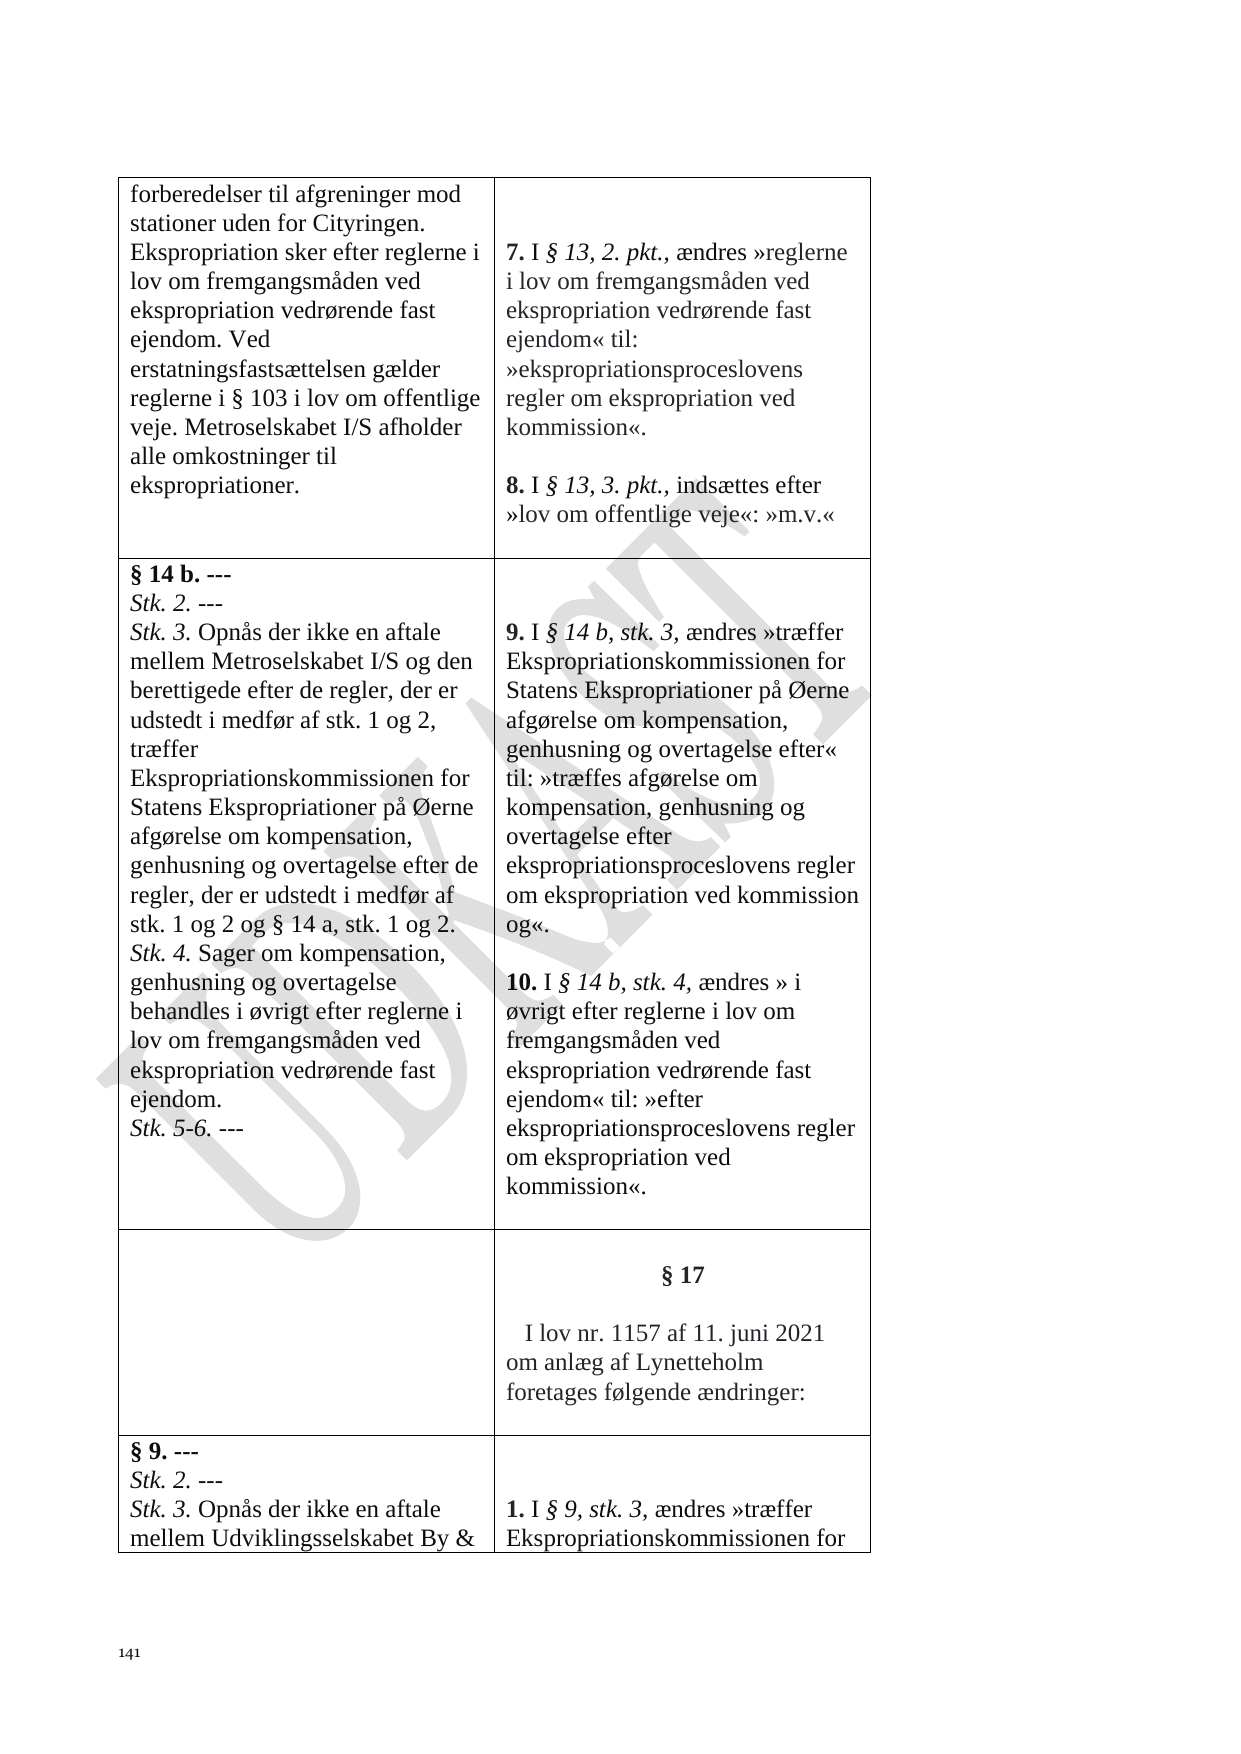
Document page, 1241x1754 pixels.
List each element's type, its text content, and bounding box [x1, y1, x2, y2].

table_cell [119, 1436, 494, 1552]
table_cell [119, 178, 494, 557]
table_cell [119, 1230, 494, 1434]
table_cell § 17 I lov nr. 1157 af 11. juni 2021 om anlæg af Lynetteholm foretages følgende ændringer: [495, 1230, 870, 1434]
table_cell 9. I § 14 b, stk. 3, ændres »træffer Ekspropriationskommissionen for Statens Ekspropriationer på Øerne afgørelse om kompensation, genhusning og overtagelse efter« til: »træffes afgørelse om kompensation, genhusning og overtagelse efter ekspropriationsproceslovens regler om ekspropriation ved kommission og«. 10. I § 14 b, stk. 4, ændres » i øvrigt efter reglerne i lov om fremgangsmåden ved ekspropriation vedrørende fast ejendom« til: »efter ekspropriationsproceslovens regler om ekspropriation ved kommission«. [495, 559, 870, 1229]
table_cell § 14 b. --- Stk. 2. --- Stk. 3. Opnås der ikke en aftale mellem Metroselskabet I/S og den berettigede efter de regler, der er udstedt i medfør af stk. 1 og 2, træffer Ekspropriationskommissionen for Statens Ekspropriationer på Øerne afgørelse om kompensation, genhusning og overtagelse efter de regler, der er udstedt i medfør af stk. 1 og 2 og § 14 a, stk. 1 og 2. Stk. 4. Sager om kompensation, genhusning og overtagelse behandles i øvrigt efter reglerne i lov om fremgangsmåden ved ekspropriation vedrørende fast ejendom. Stk. 5-6. --- [119, 559, 494, 1229]
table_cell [495, 178, 870, 557]
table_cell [495, 1436, 870, 1552]
